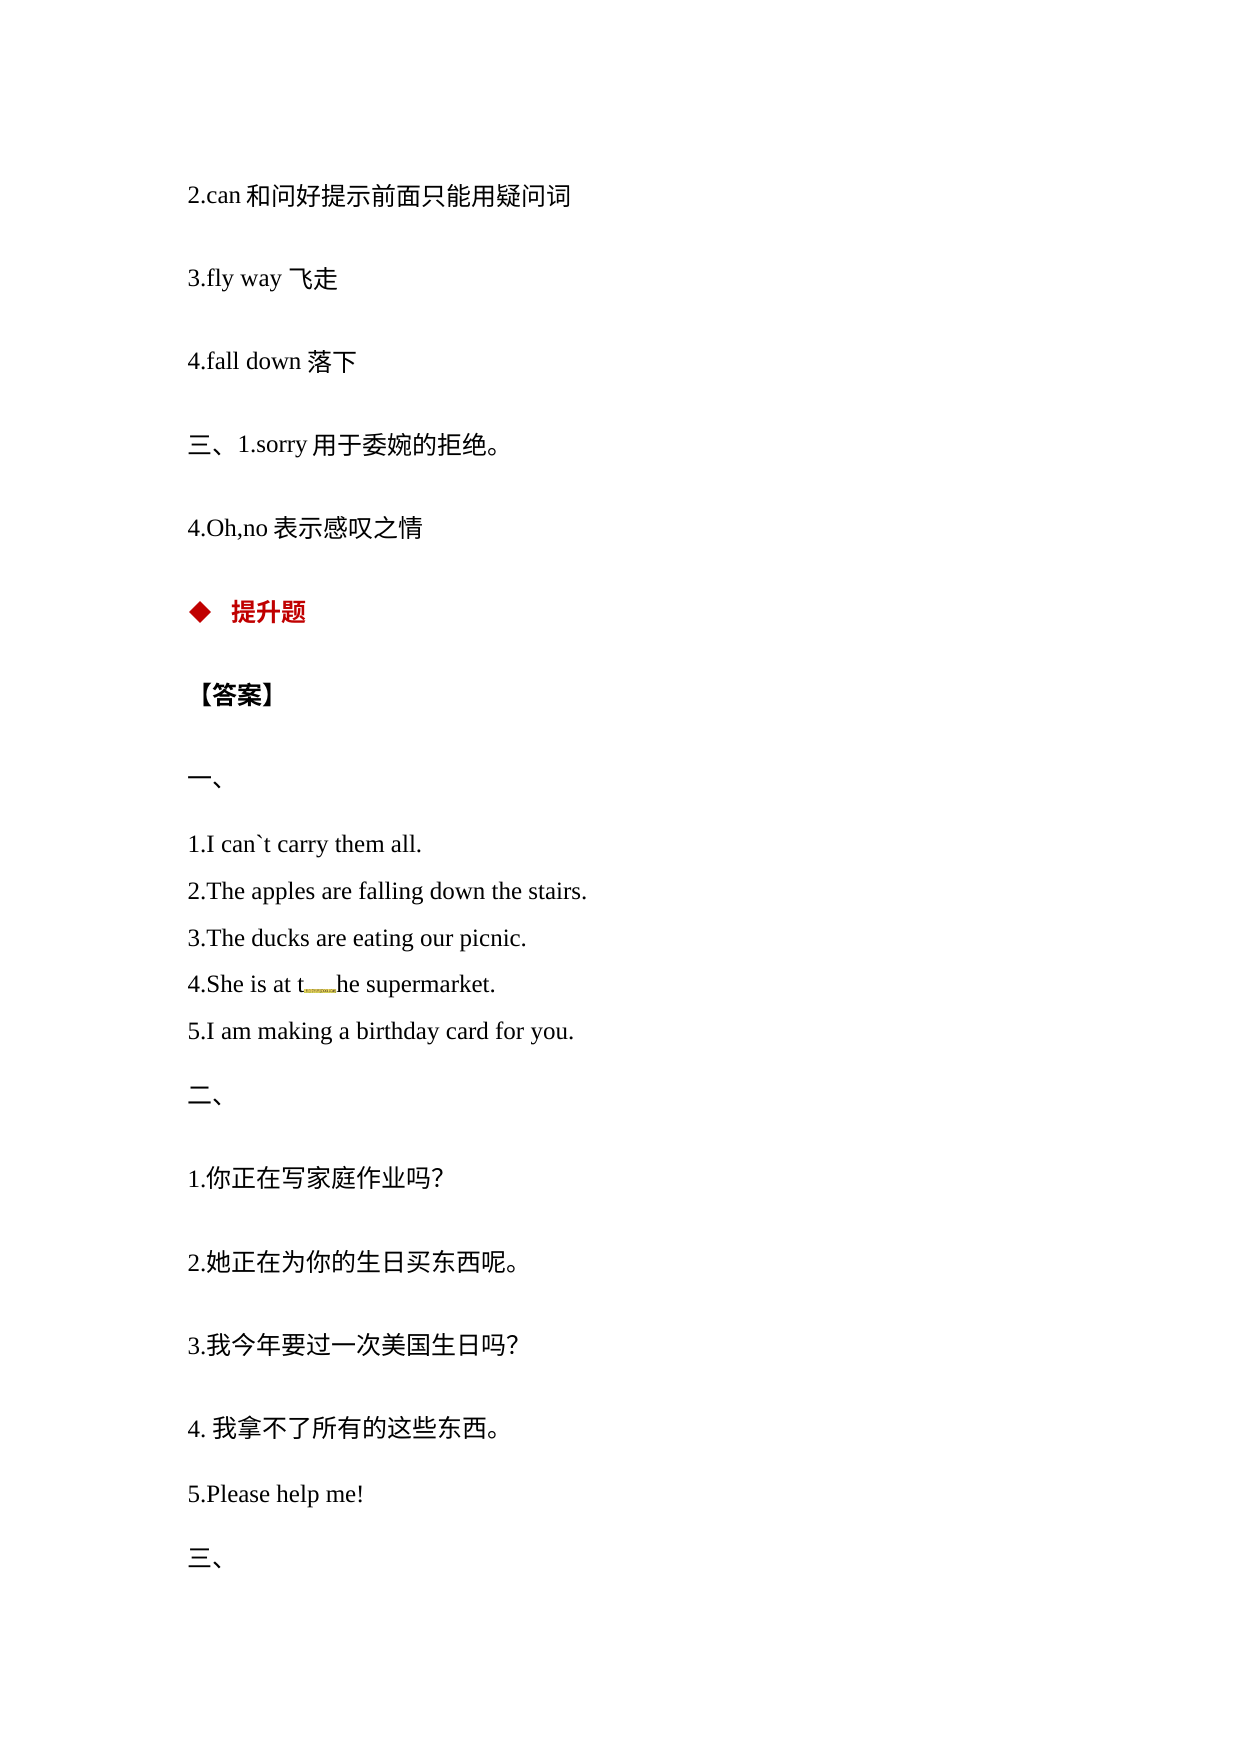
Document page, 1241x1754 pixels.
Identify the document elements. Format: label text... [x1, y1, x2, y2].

text 4.She is at the supermarket. [187, 968, 1053, 1000]
picture [304, 989, 337, 993]
text 【答案】 [187, 661, 1053, 726]
text 2.can和问好提示前面只能用疑问词 [187, 162, 1053, 227]
text 三、 [187, 1524, 1053, 1589]
text 5.Please help me! [187, 1477, 1053, 1509]
list 提升题 [187, 578, 1053, 643]
text 2.The apples are falling down the stairs. [187, 874, 1053, 906]
text 3.我今年要过一次美国生日吗？ [187, 1311, 1053, 1376]
text 二、 [187, 1061, 1053, 1126]
text 3.fly way 飞走 [187, 245, 1053, 310]
text 2.她正在为你的生日买东西呢。 [187, 1228, 1053, 1293]
text 4.Oh,no表示感叹之情 [187, 494, 1053, 559]
text 3.The ducks are eating our picnic. [187, 921, 1053, 953]
text 5.I am making a birthday card for you. [187, 1014, 1053, 1047]
text 1.I can`t carry them all. [187, 827, 1053, 859]
text 4. 我拿不了所有的这些东西。 [187, 1394, 1053, 1459]
text 1.你正在写家庭作业吗？ [187, 1144, 1053, 1209]
text 4.fall down 落下 [187, 328, 1053, 393]
text 三、1.sorry用于委婉的拒绝。 [187, 411, 1053, 476]
text 一、 [187, 744, 1053, 809]
